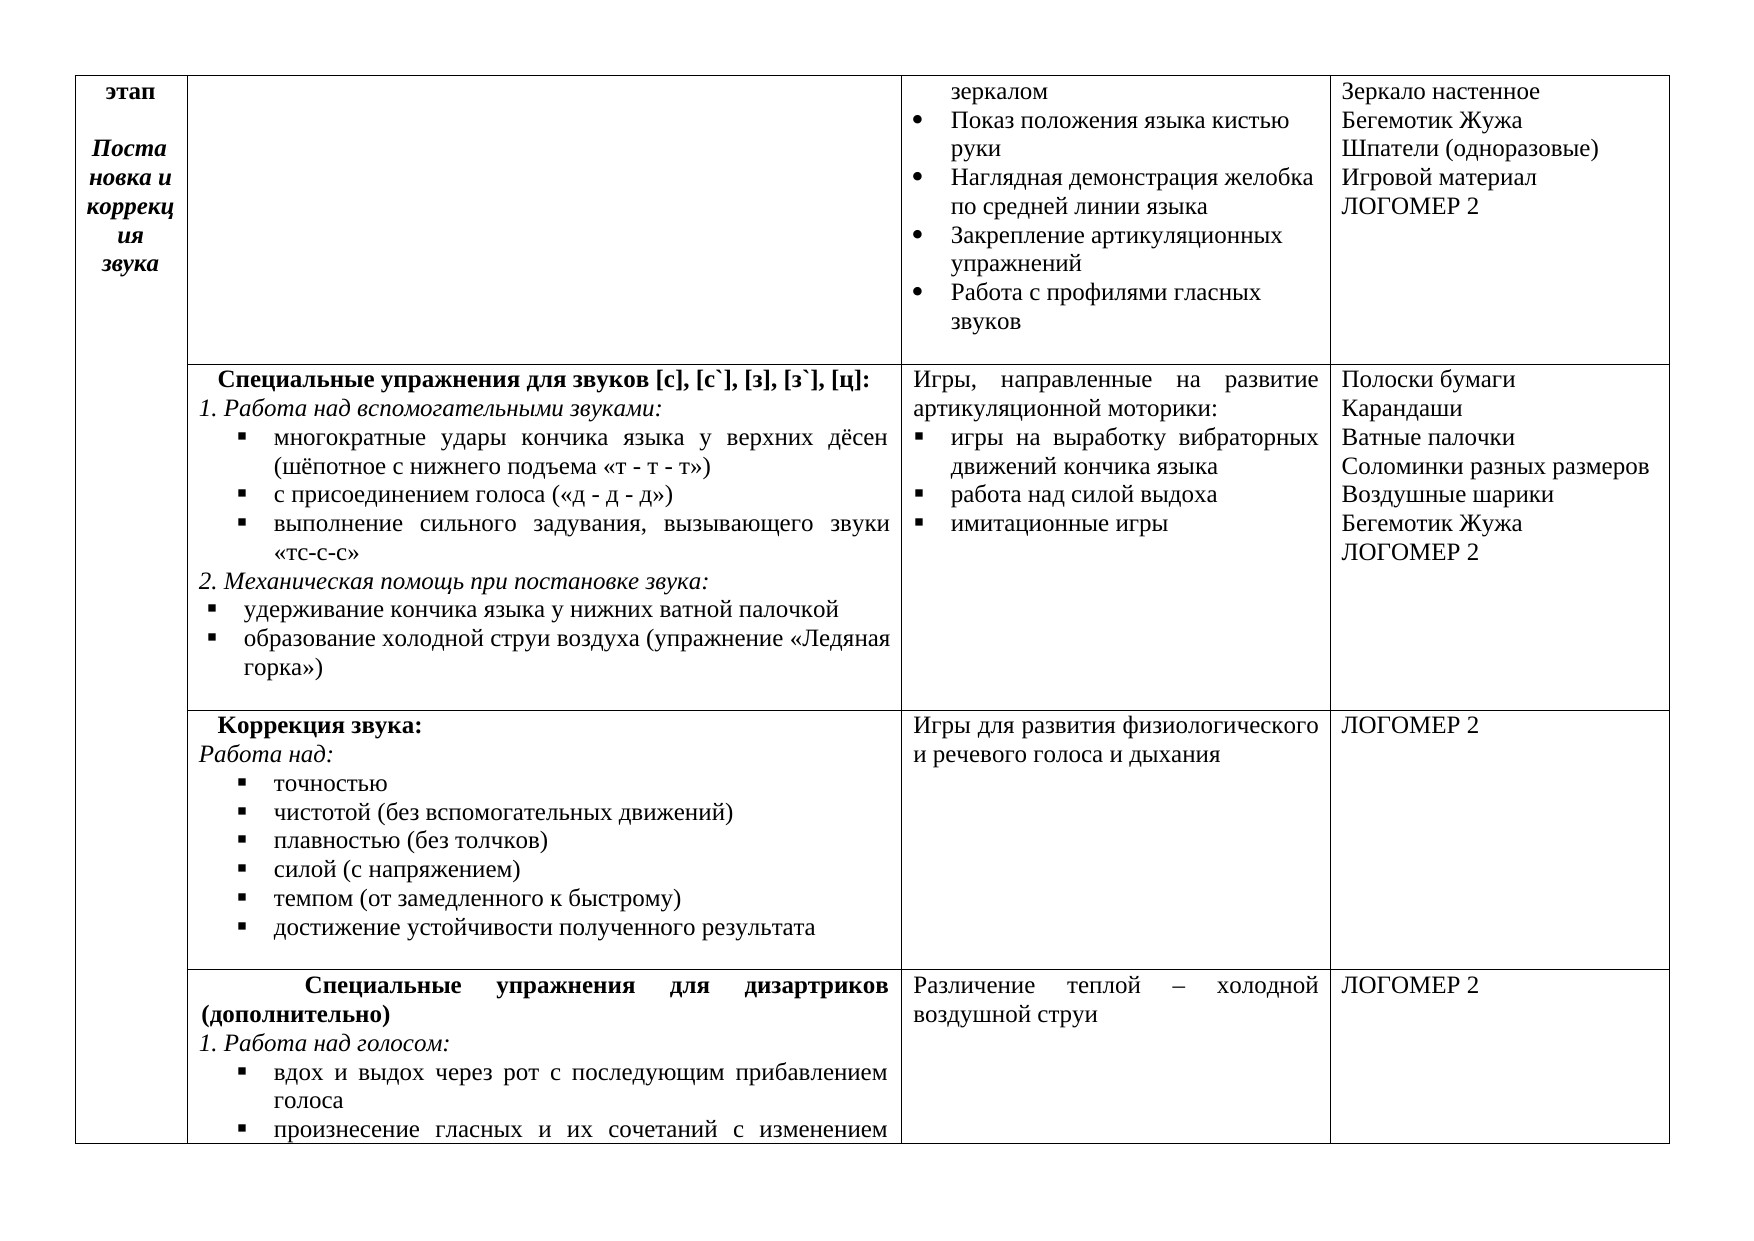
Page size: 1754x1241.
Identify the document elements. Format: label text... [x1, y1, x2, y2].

table_cell Игры для развития физиологического и речевого голоса и дыхания [902, 711, 1330, 969]
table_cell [902, 76, 1330, 363]
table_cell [1331, 76, 1669, 363]
table_cell ЛОГОМЕР 2 [1331, 711, 1669, 969]
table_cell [188, 970, 901, 1143]
table_cell Полоски бумаги Карандаши Ватные палочки Соломинки разных размеров Воздушные шарики Бегемотик Жужа ЛОГОМЕР 2 [1331, 365, 1669, 709]
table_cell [902, 970, 1330, 1143]
table_cell Специальные упражнения для звуков [с], [с`], [з], [з`], [ц]: 1. Работа над вспомогательными звуками: многократные удары кончика языка у верхних дёсен (шёпотное с нижнего подъема «т - т - т») с присоединением голоса («д - д - д») выполнение сильного задувания, вызывающего звуки «тс-с-с» 2. Механическая помощь при постановке звука: удерживание кончика языка у нижних ватной палочкой образование холодной струи воздуха (упражнение «Ледяная горка») [188, 365, 901, 709]
table_cell Игры, направленные на развитие артикуляционной моторики: игры на выработку вибраторных движений кончика языка работа над силой выдоха имитационные игры [902, 365, 1330, 709]
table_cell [188, 76, 901, 363]
table_cell Koppeкция звука: Работа над: точностью чистотой (без вспомогательных движений) плавностью (без толчков) силой (с напряжением) темпом (от замедленного к быстрому) достижение уcтoйчивости полученного результата [188, 711, 901, 969]
table_cell ЛОГОМЕР 2 [1331, 970, 1669, 1143]
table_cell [76, 76, 187, 1143]
